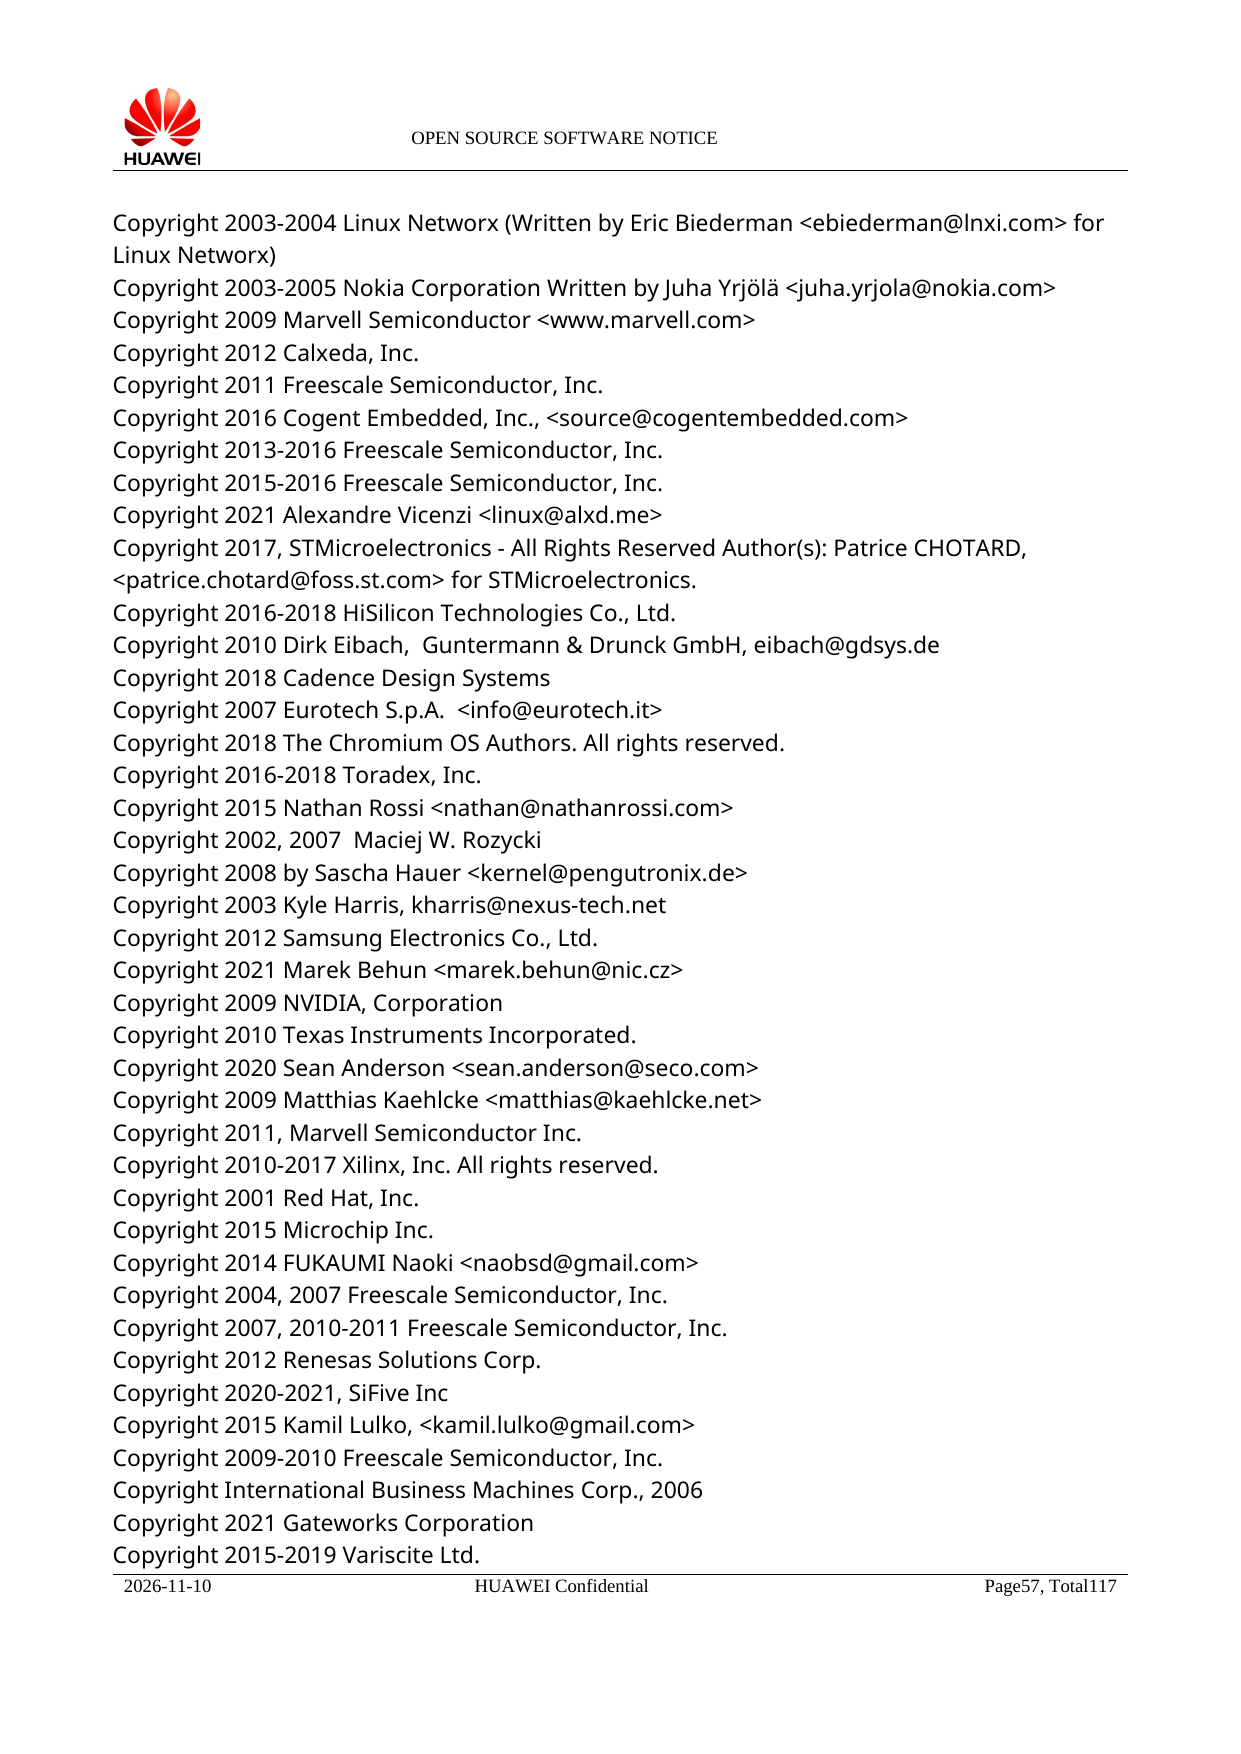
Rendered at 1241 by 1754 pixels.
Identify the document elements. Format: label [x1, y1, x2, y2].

picture [124, 88, 201, 165]
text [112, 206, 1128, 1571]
